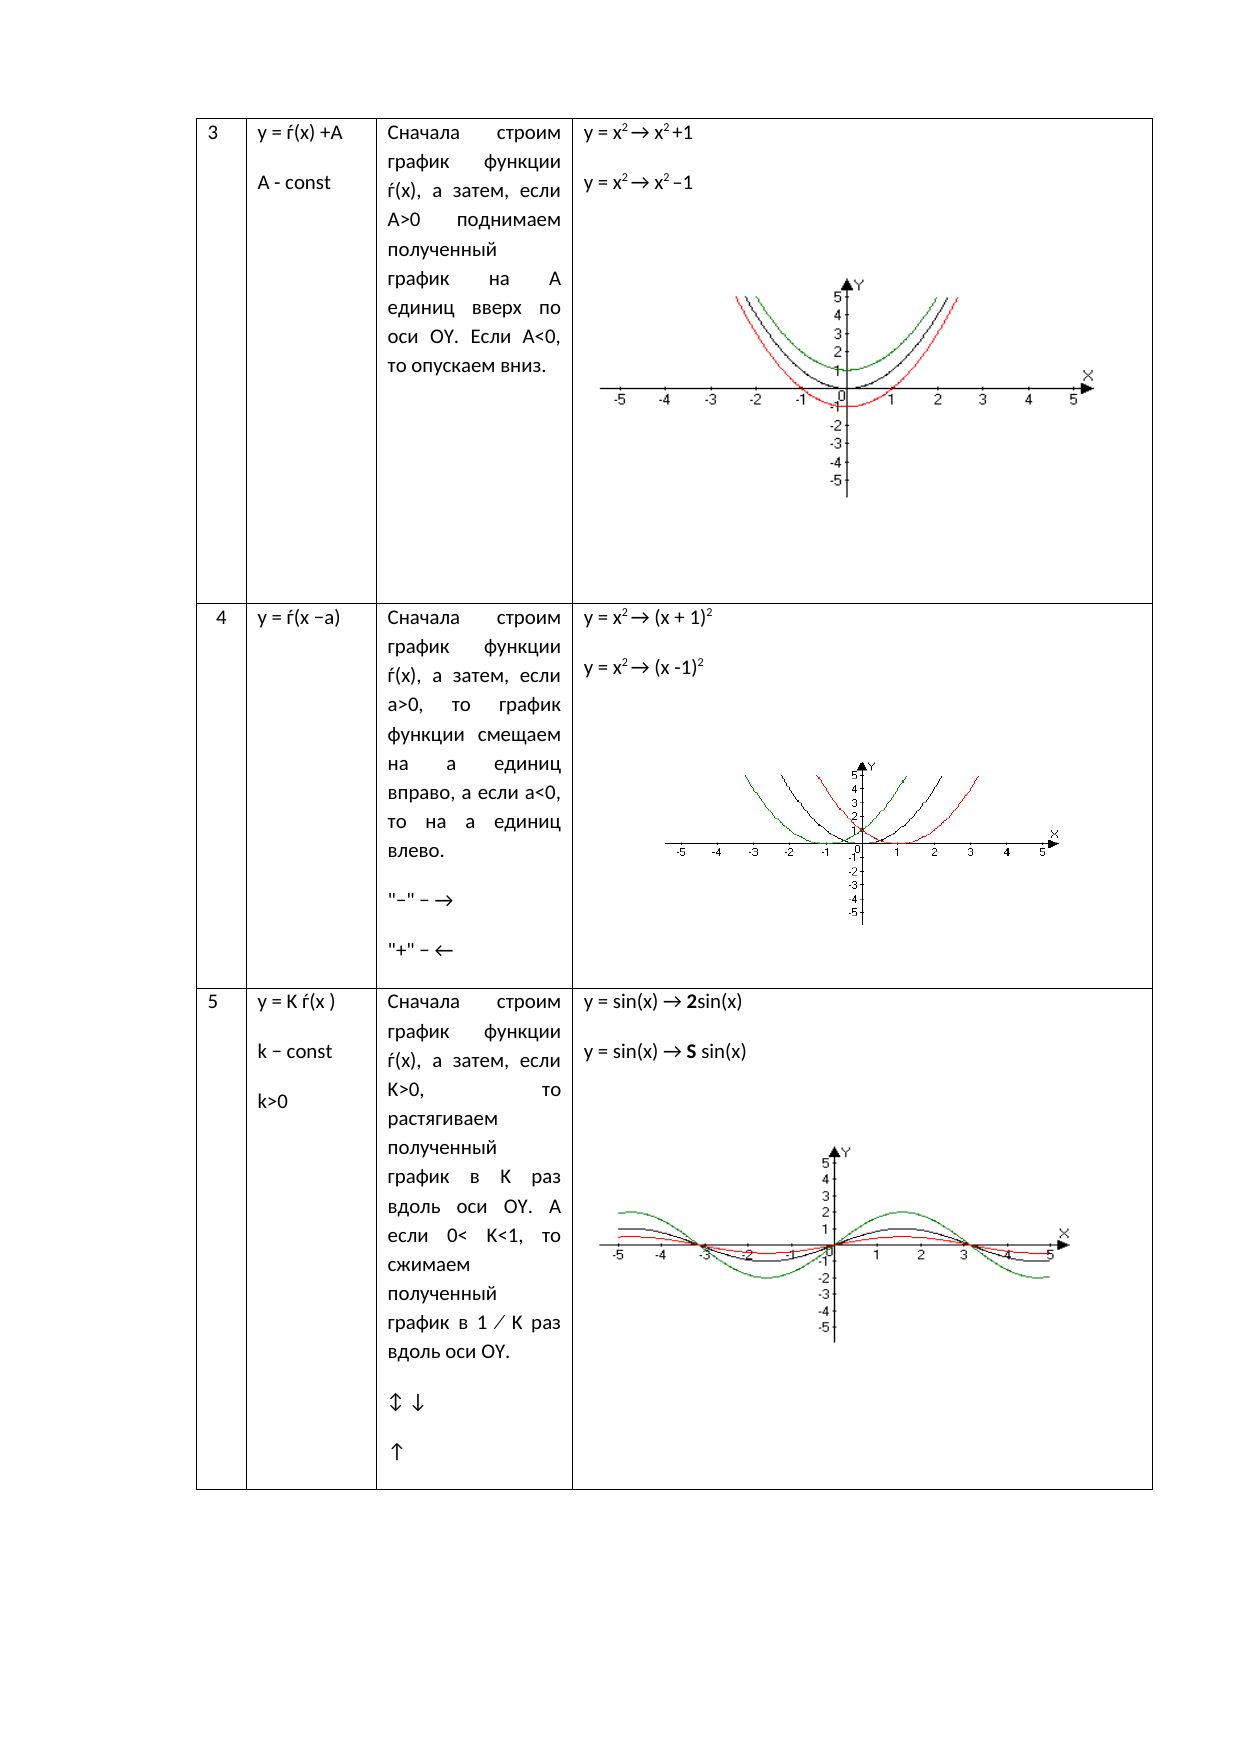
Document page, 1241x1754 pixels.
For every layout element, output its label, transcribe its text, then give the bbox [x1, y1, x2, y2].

table_cell 4 [197, 604, 246, 988]
table_cell 3 [197, 119, 246, 603]
picture [583, 269, 1110, 507]
table_cell y = x2 → x2 +1 y = x2 → x2 –1 [573, 119, 1152, 603]
picture [583, 1138, 1084, 1351]
table_cell 5 [197, 989, 246, 1489]
picture [652, 754, 1072, 932]
table_cell y = K ѓ(x ) k − const k>0 [247, 989, 376, 1489]
table_cell y = x2 → (x + 1)2 y = x2 → (x -1)2 [573, 604, 1152, 988]
table_cell Сначала строим график функции ѓ(x), а затем, если А>0 поднимаем полученный график на А единиц вверх по оси OY. Если А<0, то опускаем вниз. [377, 119, 572, 603]
table_cell y = ѓ(x) +A A - const [247, 119, 376, 603]
table_cell y = ѓ(x −а) [247, 604, 376, 988]
table_cell Сначала строим график функции ѓ(x), а затем, если а>0, то график функции смещаем на а единиц вправо, а если а<0, то на а единиц влево. "−" − → "+" − ← [377, 604, 572, 988]
table_cell Сначала строим график функции ѓ(x), а затем, если K>0, то растягиваем полученный график в K раз вдоль оси OY. А если 0< K<1, то сжимаем полученный график в 1 ∕ K раз вдоль оси OY. ↕ ↓ ↑ [377, 989, 572, 1489]
table_cell y = sin(x) → 2sin(x) y = sin(x) → Ѕ sin(x) [573, 989, 1152, 1489]
